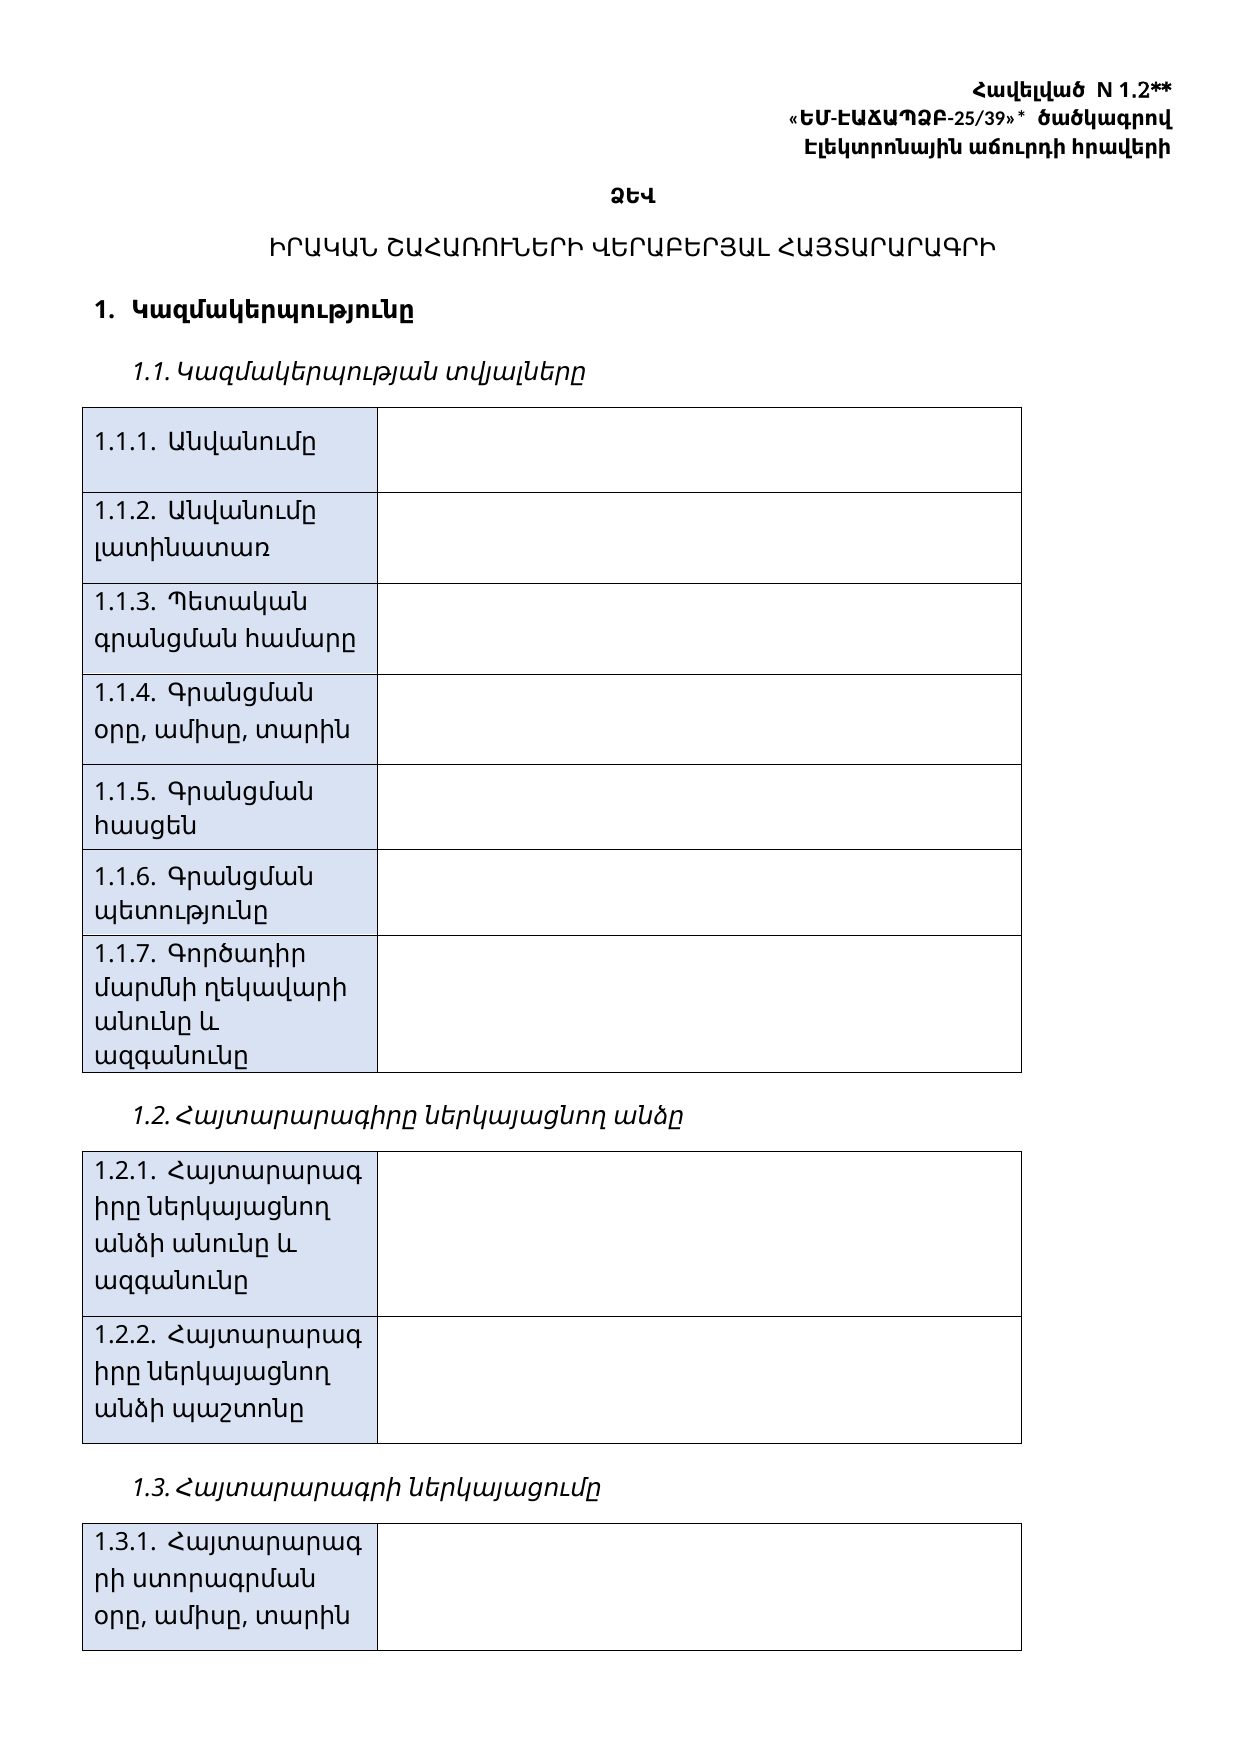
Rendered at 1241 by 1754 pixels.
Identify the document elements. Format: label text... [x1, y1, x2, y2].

table_cell [378, 1317, 1021, 1443]
text ՁԵՎ [94, 184, 1171, 209]
list Հայտարարագիրը ներկայացնող անձը [131, 1098, 1171, 1132]
table_cell [378, 850, 1021, 934]
table_cell [378, 936, 1021, 1072]
table_header [378, 408, 1021, 492]
text Էլեկտրոնային աճուրդի հրավերի [94, 132, 1171, 160]
text ԻՐԱԿԱՆ ՇԱՀԱՌՈՒՆԵՐԻ ՎԵՐԱԲԵՐՅԱԼ ՀԱՅՏԱՐԱՐԱԳՐԻ [94, 233, 1171, 262]
table_cell [378, 584, 1021, 673]
table_cell [378, 493, 1021, 583]
text Հավելված N 1․2** [94, 75, 1171, 103]
table_cell Անվանումը լատինատառ [83, 493, 377, 583]
table_header [378, 1524, 1021, 1650]
table_cell [378, 675, 1021, 764]
list Կազմակերպության տվյալները [131, 353, 1171, 387]
table_header Հայտարարագրի ստորագրման օրը, ամիսը, տարին [83, 1524, 377, 1650]
table_cell [378, 765, 1021, 849]
text «ԵՄ-ԷԱՃԱՊՁԲ-25/39»* ծածկագրով [94, 103, 1171, 132]
table_cell Գրանցման պետությունը [83, 850, 377, 934]
list Կազմակերպությունը [94, 291, 1171, 326]
table_header Անվանումը [83, 408, 377, 492]
table_cell Հայտարարագիրը ներկայացնող անձի պաշտոնը [83, 1317, 377, 1443]
table_cell Գրանցման հասցեն [83, 765, 377, 849]
table_header Հայտարարագիրը ներկայացնող անձի անունը և ազգանունը [83, 1152, 377, 1316]
table_cell Պետական գրանցման համարը [83, 584, 377, 673]
table_cell Գրանցման օրը, ամիսը, տարին [83, 675, 377, 764]
table_header [378, 1152, 1021, 1316]
list Հայտարարագրի ներկայացումը [131, 1469, 1171, 1503]
table_cell Գործադիր մարմնի ղեկավարի անունը և ազգանունը [83, 936, 377, 1072]
